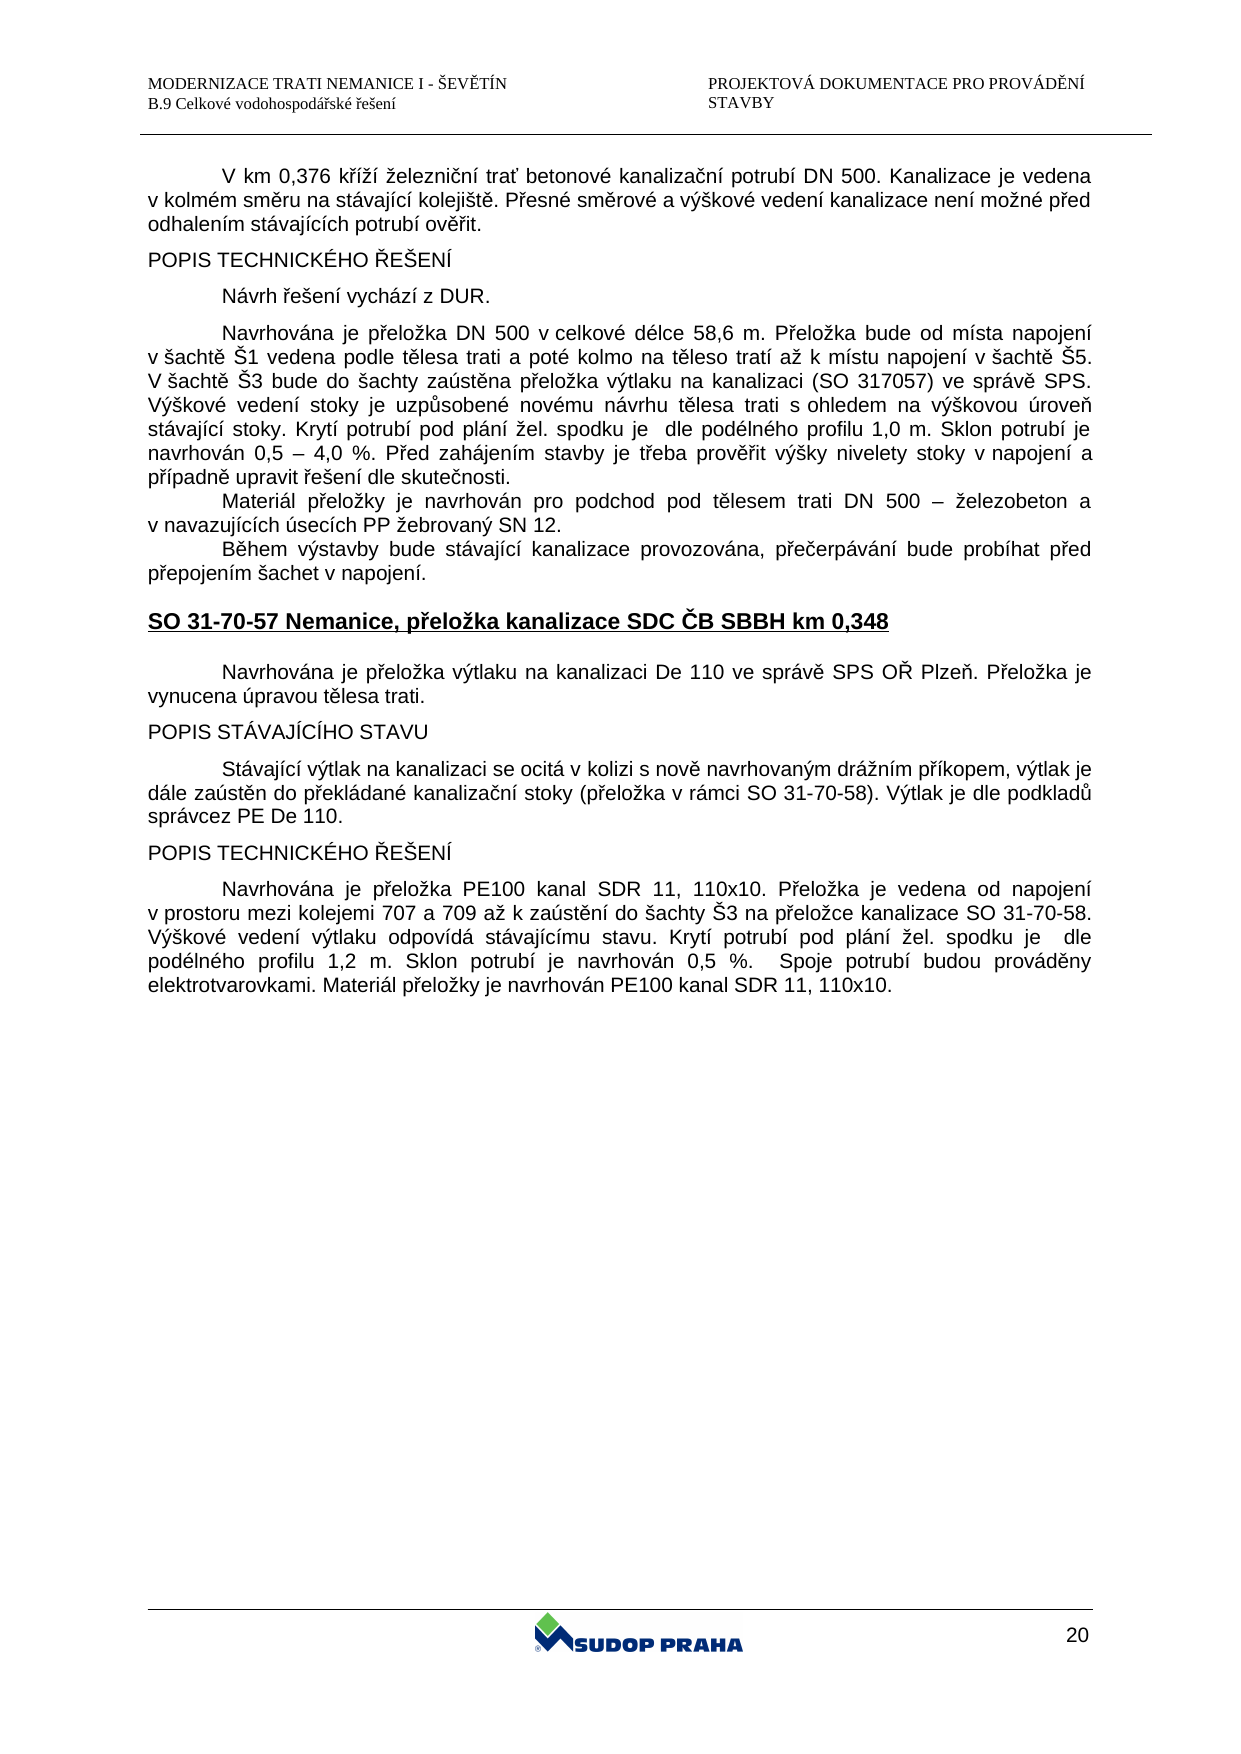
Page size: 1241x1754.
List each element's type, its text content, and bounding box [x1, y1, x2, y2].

text Stávající výtlak na kanalizaci se ocitá v kolizi s nově navrhovaným drážním příkopem, výtlak je dále zaústěn do překládané kanalizační stoky (přeložka v rámci SO 31-70-58). Výtlak je dle podkladů správcez PE De 110. [148, 756, 1092, 828]
text POPIS STÁVAJÍCÍHO STAVU [148, 720, 1092, 744]
text POPIS TECHNICKÉHO ŘEŠENÍ [148, 841, 1092, 865]
text Během výstavby bude stávající kanalizace provozována, přečerpávání bude probíhat před přepojením šachet v napojení. [148, 536, 1092, 584]
text SO 31-70-57 Nemanice, přeložka kanalizace SDC ČB SBBH km 0,348 [148, 608, 1092, 634]
text Návrh řešení vychází z DUR. [148, 284, 1092, 308]
picture [535, 1612, 743, 1652]
text Navrhována je přeložka PE100 kanal SDR 11, 110x10. Přeložka je vedena od napojení v prostoru mezi kolejemi 707 a 709 až k zaústění do šachty Š3 na přeložce kanalizace SO 31-70-58. Výškové vedení výtlaku odpovídá stávajícímu stavu. Krytí potrubí pod plání žel. spodku je dle podélného profilu 1,2 m. Sklon potrubí je navrhován 0,5 %. Spoje potrubí budou prováděny elektrotvarovkami. Materiál přeložky je navrhován PE100 kanal SDR 11, 110x10. [148, 877, 1092, 997]
text V km 0,376 kříží železniční trať betonové kanalizační potrubí DN 500. Kanalizace je vedena v kolmém směru na stávající kolejiště. Přesné směrové a výškové vedení kanalizace není možné před odhalením stávajících potrubí ověřit. [148, 163, 1092, 235]
text Materiál přeložky je navrhován pro podchod pod tělesem trati DN 500 – železobeton a v navazujících úsecích PP žebrovaný SN 12. [148, 488, 1092, 536]
text POPIS TECHNICKÉHO ŘEŠENÍ [148, 248, 1092, 272]
text Navrhována je přeložka DN 500 v celkové délce 58,6 m. Přeložka bude od místa napojení v šachtě Š1 vedena podle tělesa trati a poté kolmo na těleso tratí až k místu napojení v šachtě Š5. V šachtě Š3 bude do šachty zaústěna přeložka výtlaku na kanalizaci (SO 317057) ve správě SPS. Výškové vedení stoky je uzpůsobené novému návrhu tělesa trati s ohledem na výškovou úroveň stávající stoky. Krytí potrubí pod plání žel. spodku je dle podélného profilu 1,0 m. Sklon potrubí je navrhován 0,5 – 4,0 %. Před zahájením stavby je třeba prověřit výšky nivelety stoky v napojení a případně upravit řešení dle skutečnosti. [148, 321, 1092, 488]
text Navrhována je přeložka výtlaku na kanalizaci De 110 ve správě SPS OŘ Plzeň. Přeložka je vynucena úpravou tělesa trati. [148, 659, 1092, 707]
